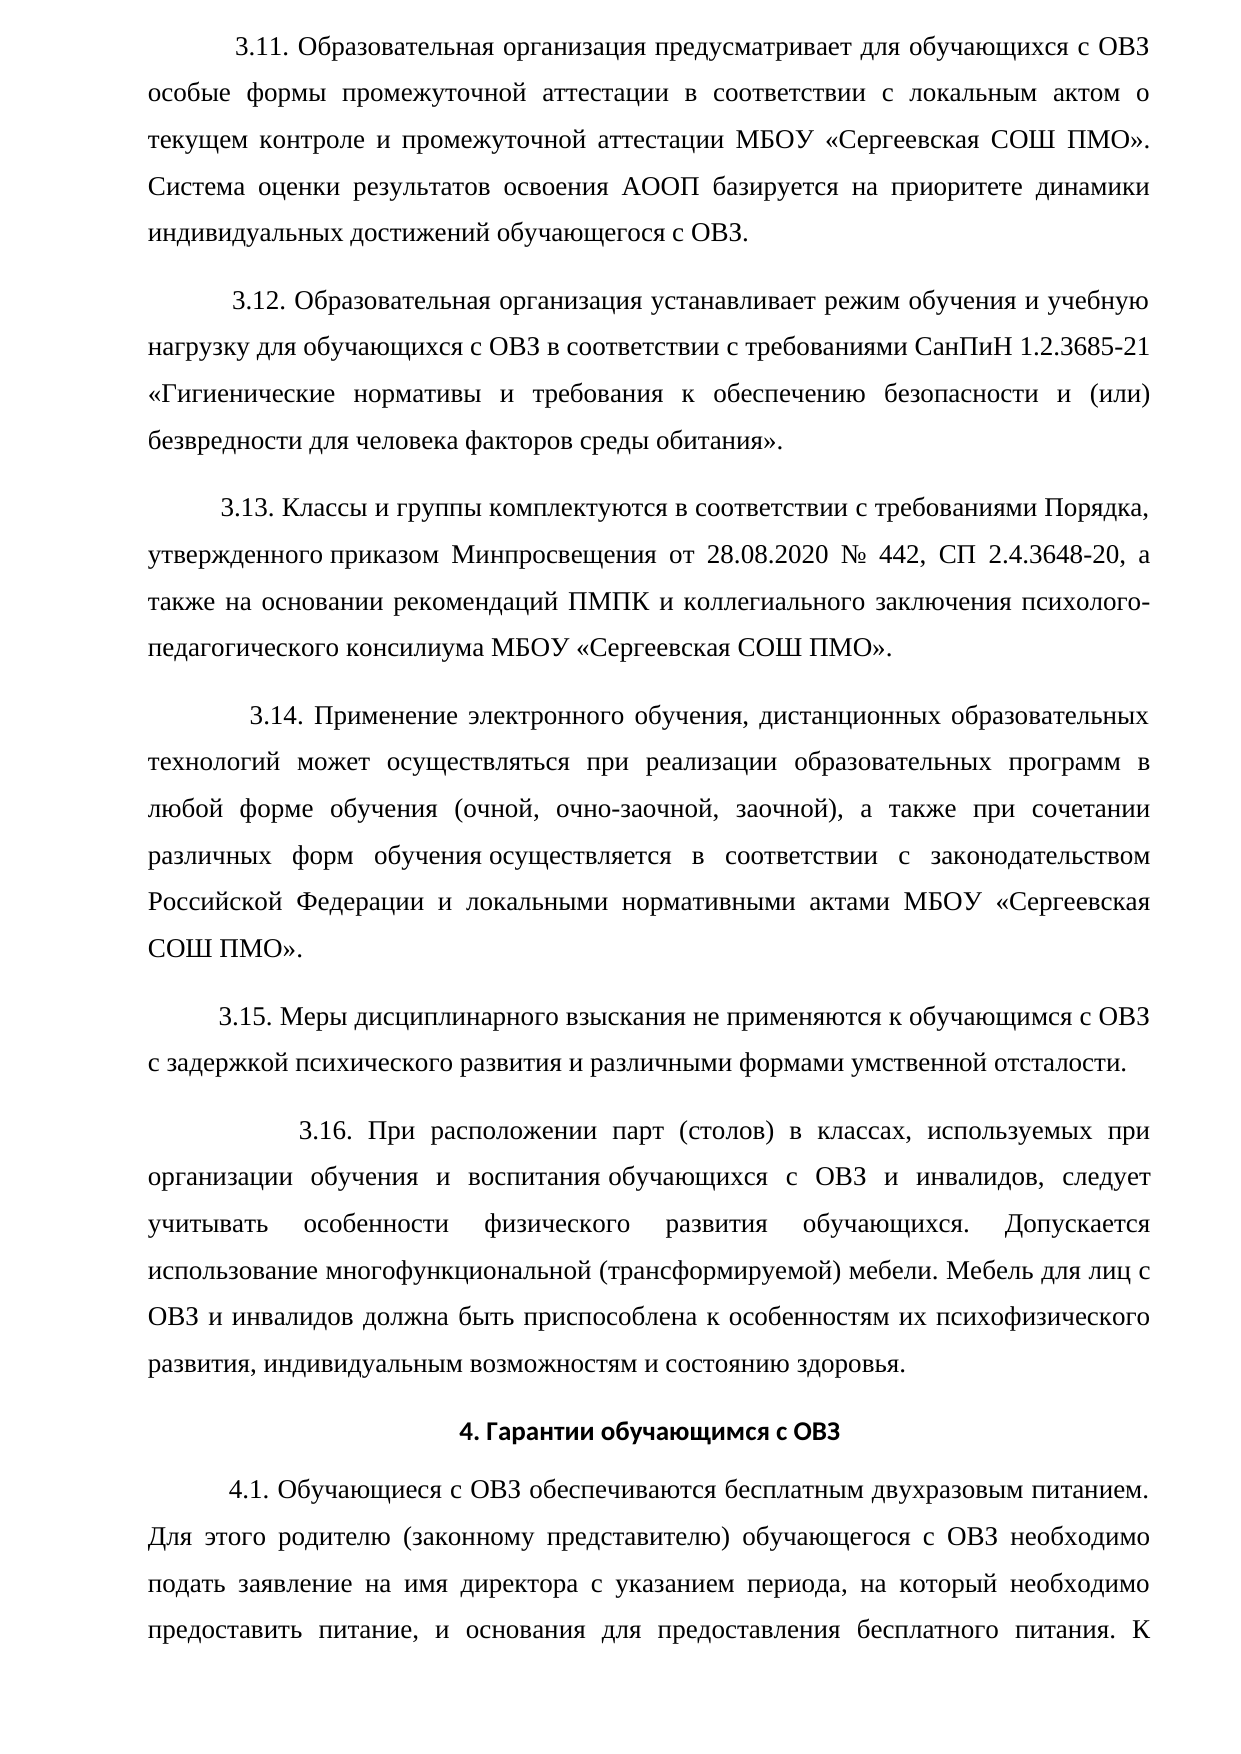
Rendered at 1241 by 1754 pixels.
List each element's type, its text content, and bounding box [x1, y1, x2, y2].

text 3.13. Классы и группы комплектуются в соответствии с требованиями Порядка, утвержденного приказом Минпросвещения от 28.08.2020 № 442, СП 2.4.3648-20, а также на основании рекомендаций ПМПК и коллегиального заключения психолого-педагогического консилиума МБОУ «Сергеевская СОШ ПМО». [148, 491, 1152, 662]
text 3.16. При расположении парт (столов) в классах, используемых при организации обучения и воспитания обучающихся с ОВЗ и инвалидов, следует учитывать особенности физического развития обучающихся. Допускается использование многофункциональной (трансформируемой) мебели. Мебель для лиц с ОВЗ и инвалидов должна быть приспособлена к особенностям их психофизического развития, индивидуальным возможностям и состоянию здоровья. [148, 1114, 1152, 1378]
text 4. Гарантии обучающимся с ОВЗ [148, 1414, 1152, 1448]
text 3.11. Образовательная организация предусматривает для обучающихся с ОВЗ особые формы промежуточной аттестации в соответствии с локальным актом о текущем контроле и промежуточной аттестации МБОУ «Сергеевская СОШ ПМО». Система оценки результатов освоения АООП базируется на приоритете динамики индивидуальных достижений обучающегося с ОВЗ. [148, 29, 1152, 247]
text 3.14. Применение электронного обучения, дистанционных образовательных технологий может осуществляться при реализации образовательных программ в любой форме обучения (очной, очно-заочной, заочной), а также при сочетании различных форм обучения осуществляется в соответствии с законодательством Российской Федерации и локальными нормативными актами МБОУ «Сергеевская СОШ ПМО». [148, 699, 1152, 963]
text 3.15. Меры дисциплинарного взыскания не применяются к обучающимся с ОВЗ с задержкой психического развития и различными формами умственной отсталости. [148, 999, 1152, 1077]
text 3.12. Образовательная организация устанавливает режим обучения и учебную нагрузку для обучающихся с ОВЗ в соответствии с требованиями СанПиН 1.2.3685-21 «Гигиенические нормативы и требования к обеспечению безопасности и (или) безвредности для человека факторов среды обитания». [148, 284, 1152, 455]
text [148, 1473, 1152, 1644]
